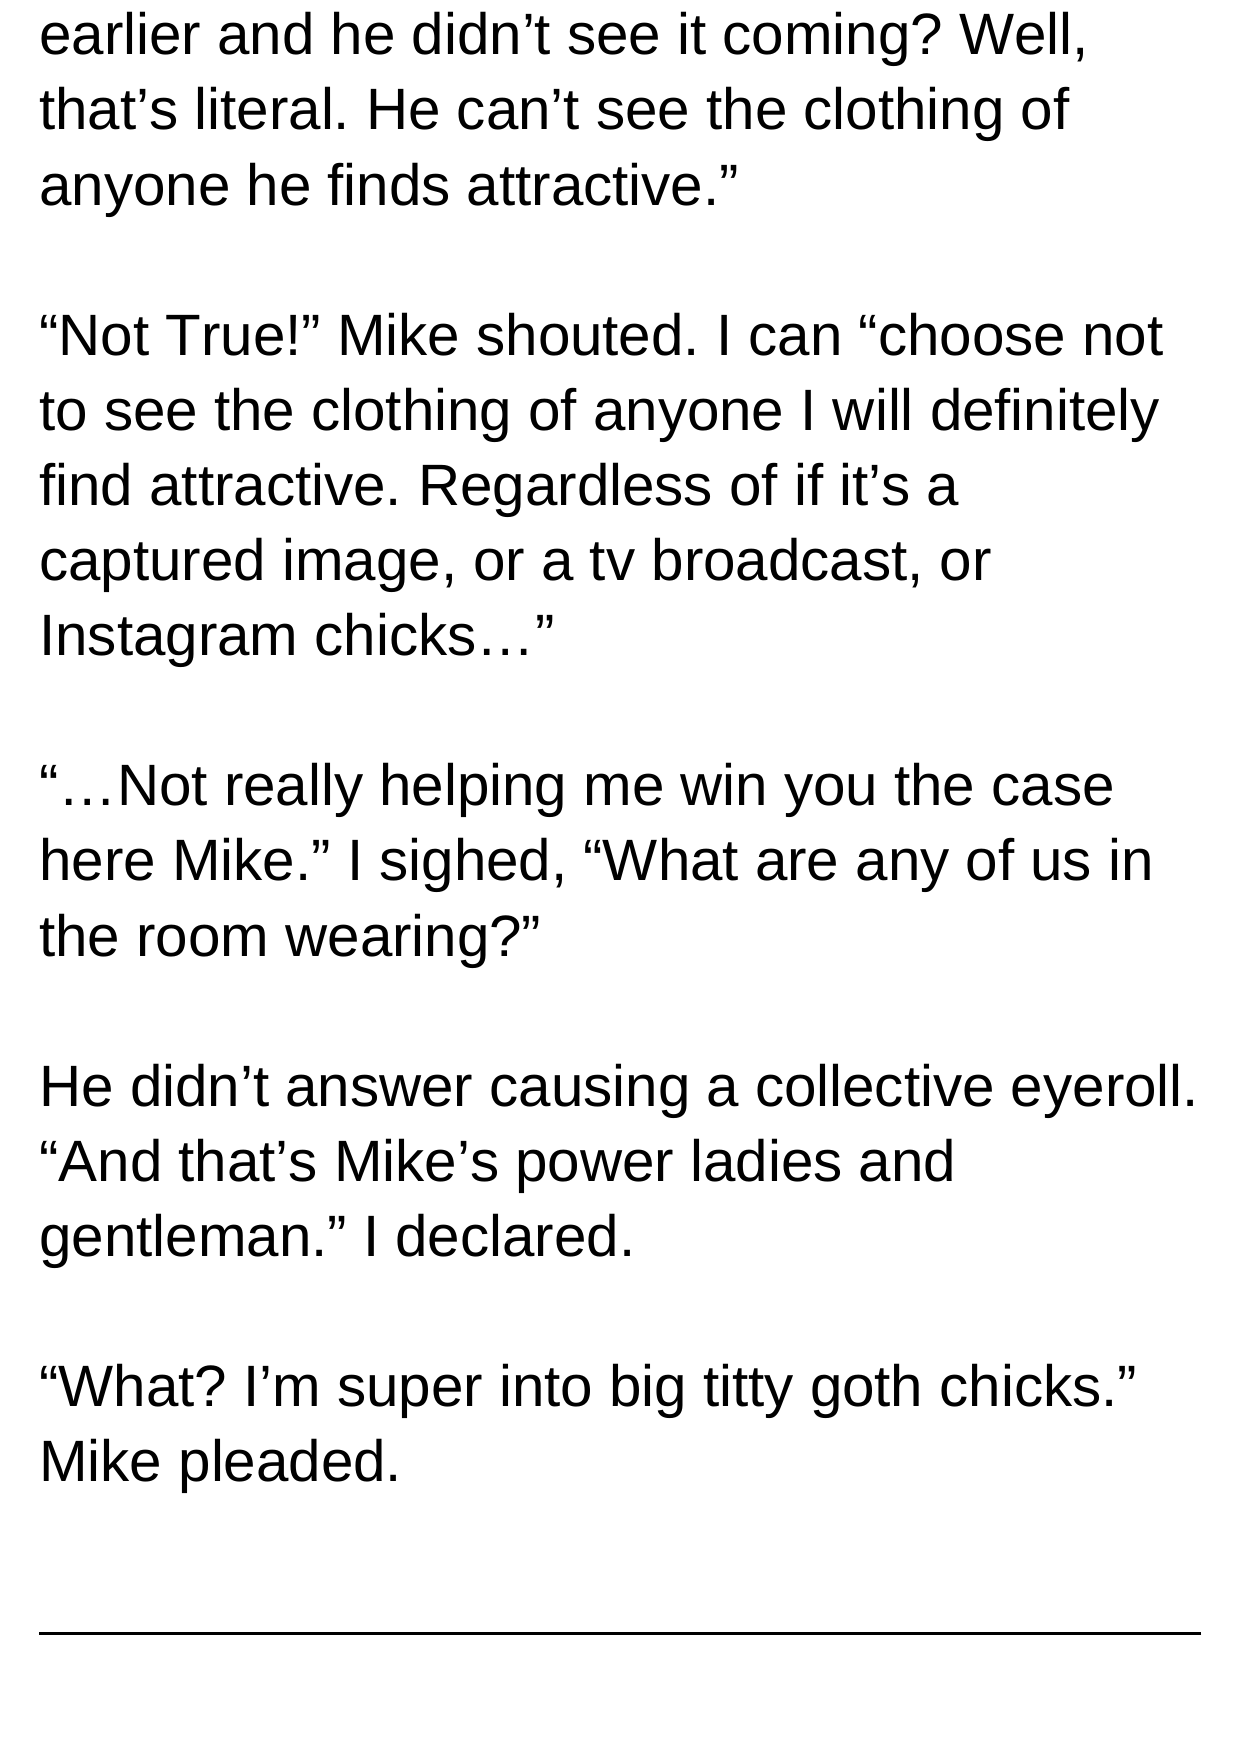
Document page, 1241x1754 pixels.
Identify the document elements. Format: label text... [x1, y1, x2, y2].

text “Not True!” Mike shouted. I can “choose not to see the clothing of anyone I will definitely find attractive. Regardless of if it’s a captured image, or a tv broadcast, or Instagram chicks…” [39, 300, 1201, 668]
text “What? I’m super into big titty goth chicks.” Mike pleaded. [39, 1352, 1201, 1494]
text He didn’t answer causing a collective eyeroll. “And that’s Mike’s power ladies and gentleman.” I declared. [39, 1051, 1201, 1269]
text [39, 0, 1201, 217]
text “…Not really helping me win you the case here Mike.” I sighed, “What are any of us in the room wearing?” [39, 751, 1201, 968]
